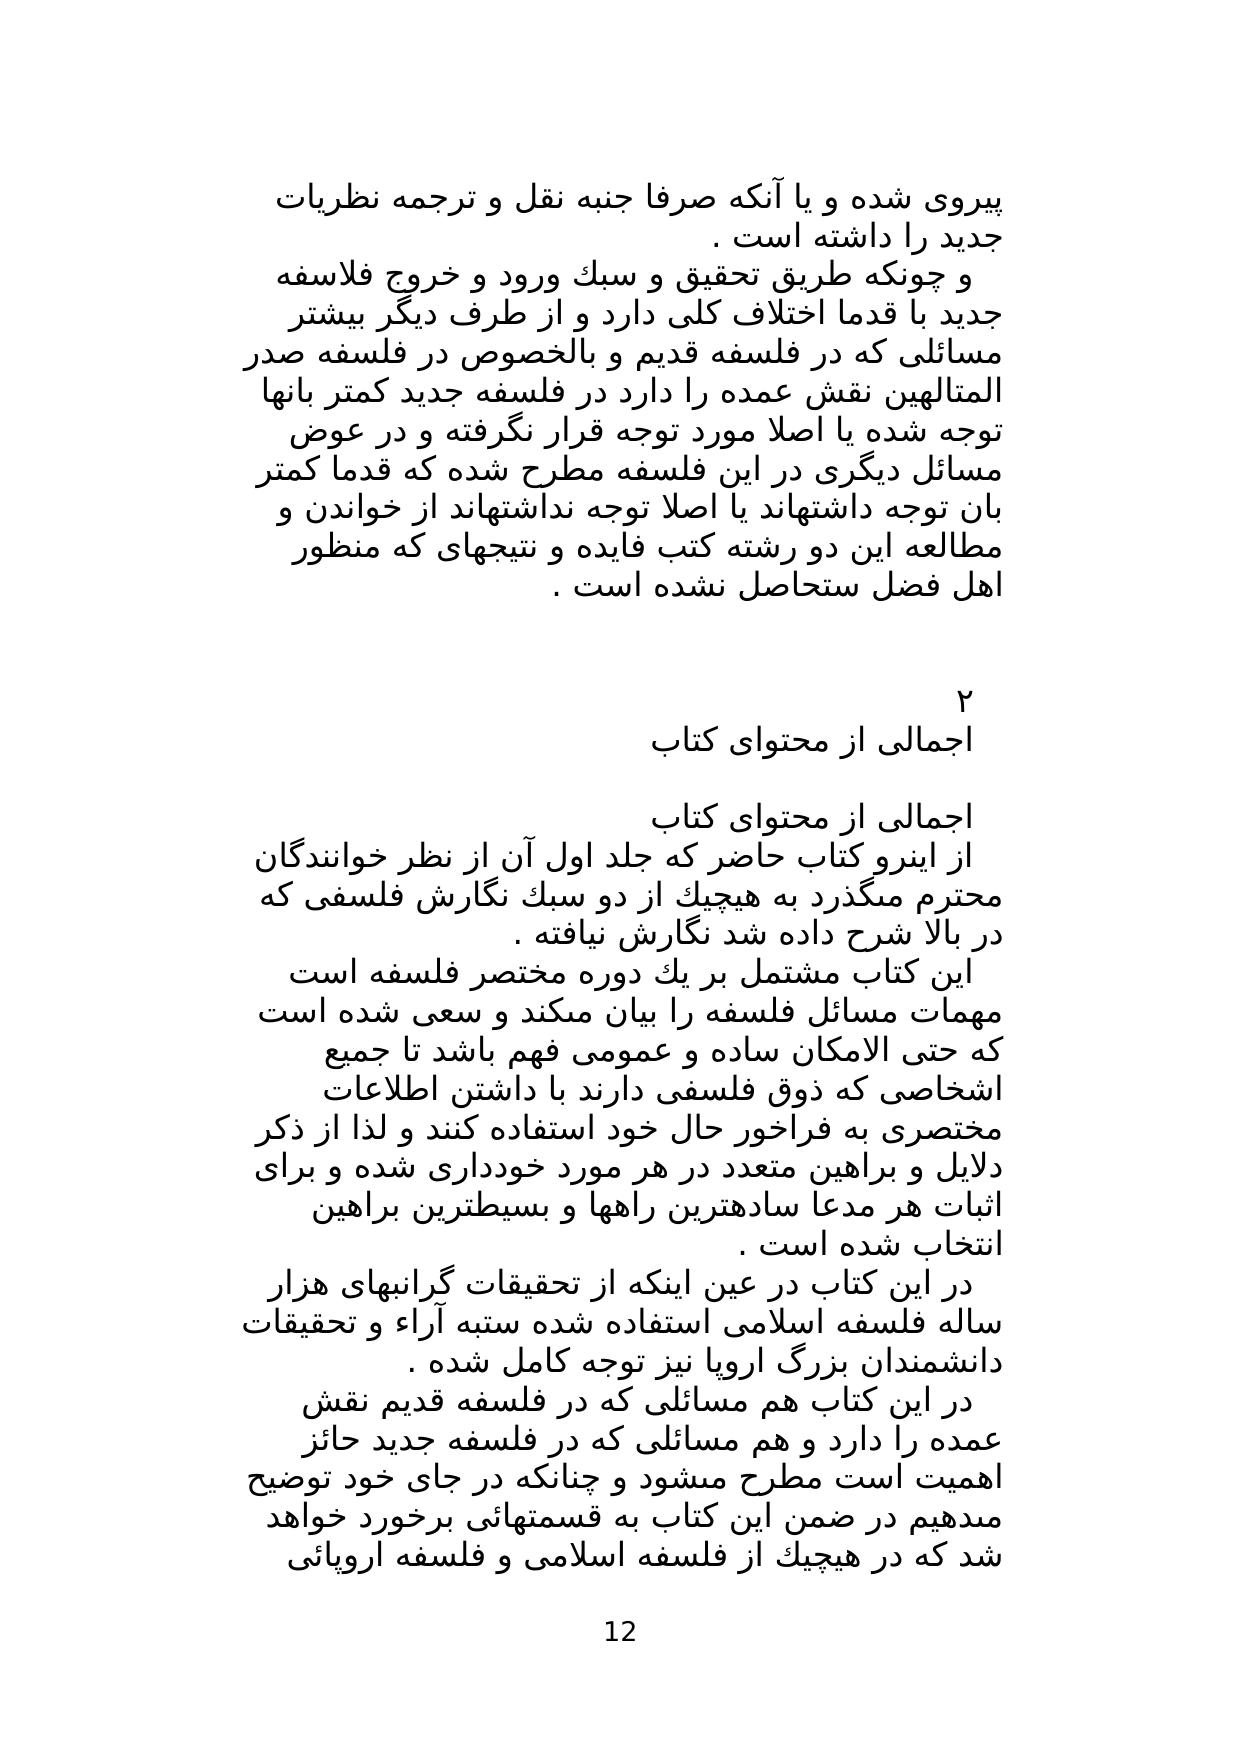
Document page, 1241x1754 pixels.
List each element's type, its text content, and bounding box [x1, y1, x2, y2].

text اين كتاب مشتمل بر يك دوره مختصر فلسفه است مهمات مسائل فلسفه را بيان مى‏كند و سعى شده است كه حتى الامكان ساده و عمومى فهم باشد تا جميع اشخاصى كه ذوق فلسفى دارند با داشتن اطلاعات مختصرى به فراخور حال خود استفاده كنند و لذا از ذكر دلايل و براهين متعدد در هر مورد خوددارى شده و براى اثبات هر مدعا ساده‏ترين راهها و بسيطترين براهين انتخاب شده است . [236, 953, 1004, 1263]
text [236, 177, 1004, 255]
text از اينرو كتاب حاضر كه جلد اول آن از نظر خوانندگان محترم مى‏گذرد به هيچيك از دو سبك نگارش فلسفى كه در بالا شرح داده شد نگارش نيافته . [236, 836, 1004, 953]
text اجمالى از محتواى كتاب [236, 720, 1004, 759]
text و چونكه طريق تحقيق و سبك ورود و خروج فلاسفه جديد با قدما اختلاف كلى دارد و از طرف ديگر بيشتر مسائلى كه در فلسفه قديم و بالخصوص در فلسفه صدر المتالهين نقش عمده را دارد در فلسفه جديد كمتر بانها توجه شده يا اصلا مورد توجه قرار نگرفته و در عوض مسائل ديگرى در اين فلسفه مطرح شده كه قدما كمتر بان توجه داشته‏اند يا اصلا توجه نداشته‏اند از خواندن و مطالعه اين دو رشته كتب فايده و نتيجه‏اى كه منظور اهل فضل ست‏حاصل نشده است . [236, 255, 1004, 604]
text ۲ [236, 681, 1004, 720]
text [236, 1380, 1004, 1574]
text در اين كتاب در عين اينكه از تحقيقات گرانبهاى هزار ساله فلسفه اسلامى استفاده شده ست‏به آراء و تحقيقات دانشمندان بزرگ اروپا نيز توجه كامل شده . [236, 1263, 1004, 1380]
text اجمالى از محتواى كتاب [236, 797, 1004, 836]
